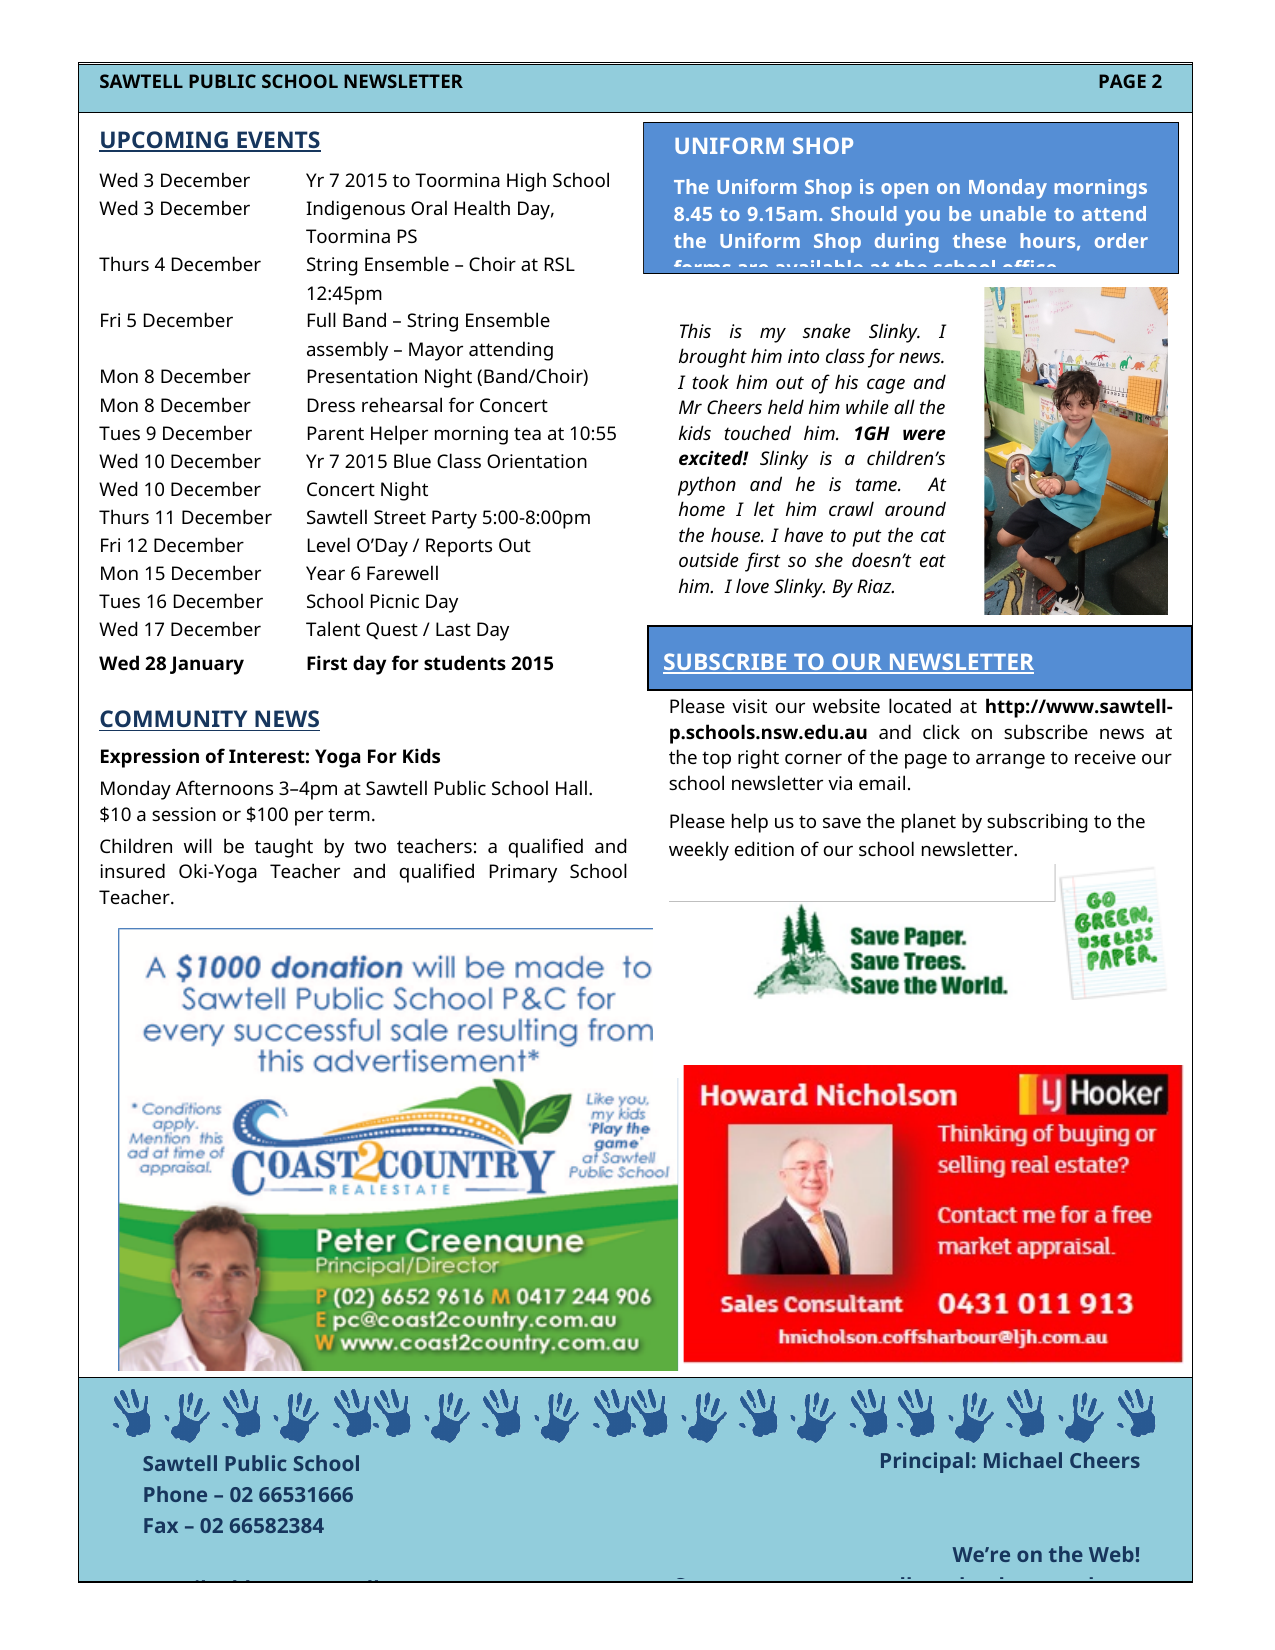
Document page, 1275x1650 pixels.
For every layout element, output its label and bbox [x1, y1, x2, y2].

picture [683, 1065, 1184, 1364]
picture [984, 287, 1168, 615]
